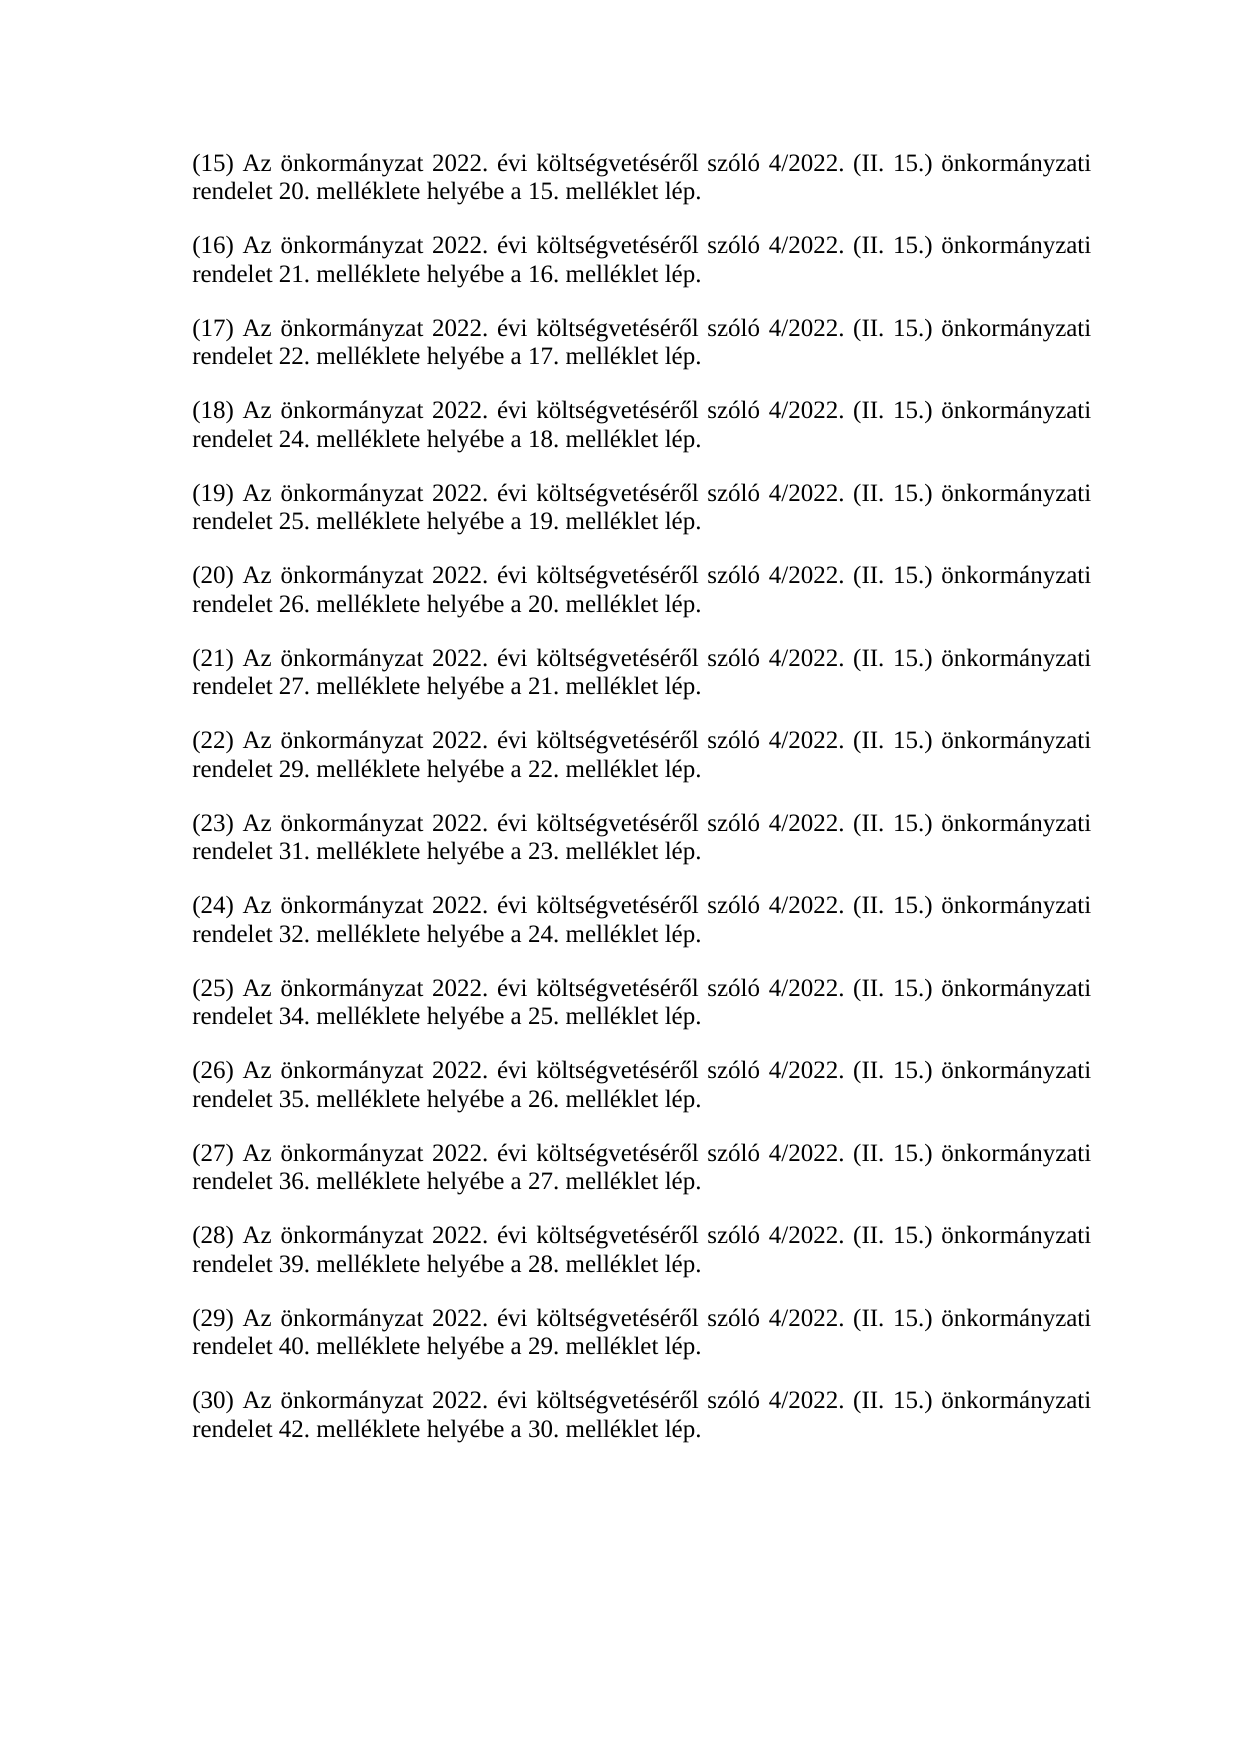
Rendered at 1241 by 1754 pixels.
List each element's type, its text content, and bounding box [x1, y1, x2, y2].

text (27) Az önkormányzat 2022. évi költségvetéséről szóló 4/2022. (II. 15.) önkormányzati rendelet 36. melléklete helyébe a 27. melléklet lép. [192, 1138, 1092, 1195]
text (30) Az önkormányzat 2022. évi költségvetéséről szóló 4/2022. (II. 15.) önkormányzati rendelet 42. melléklete helyébe a 30. melléklet lép. [192, 1385, 1092, 1443]
text (25) Az önkormányzat 2022. évi költségvetéséről szóló 4/2022. (II. 15.) önkormányzati rendelet 34. melléklete helyébe a 25. melléklet lép. [192, 973, 1092, 1030]
text (15) Az önkormányzat 2022. évi költségvetéséről szóló 4/2022. (II. 15.) önkormányzati rendelet 20. melléklete helyébe a 15. melléklet lép. [192, 148, 1092, 205]
text (23) Az önkormányzat 2022. évi költségvetéséről szóló 4/2022. (II. 15.) önkormányzati rendelet 31. melléklete helyébe a 23. melléklet lép. [192, 808, 1092, 865]
text (29) Az önkormányzat 2022. évi költségvetéséről szóló 4/2022. (II. 15.) önkormányzati rendelet 40. melléklete helyébe a 29. melléklet lép. [192, 1303, 1092, 1360]
text (28) Az önkormányzat 2022. évi költségvetéséről szóló 4/2022. (II. 15.) önkormányzati rendelet 39. melléklete helyébe a 28. melléklet lép. [192, 1220, 1092, 1278]
text (19) Az önkormányzat 2022. évi költségvetéséről szóló 4/2022. (II. 15.) önkormányzati rendelet 25. melléklete helyébe a 19. melléklet lép. [192, 478, 1092, 535]
text (20) Az önkormányzat 2022. évi költségvetéséről szóló 4/2022. (II. 15.) önkormányzati rendelet 26. melléklete helyébe a 20. melléklet lép. [192, 560, 1092, 618]
text (16) Az önkormányzat 2022. évi költségvetéséről szóló 4/2022. (II. 15.) önkormányzati rendelet 21. melléklete helyébe a 16. melléklet lép. [192, 230, 1092, 288]
text (18) Az önkormányzat 2022. évi költségvetéséről szóló 4/2022. (II. 15.) önkormányzati rendelet 24. melléklete helyébe a 18. melléklet lép. [192, 395, 1092, 453]
text (17) Az önkormányzat 2022. évi költségvetéséről szóló 4/2022. (II. 15.) önkormányzati rendelet 22. melléklete helyébe a 17. melléklet lép. [192, 313, 1092, 370]
text (24) Az önkormányzat 2022. évi költségvetéséről szóló 4/2022. (II. 15.) önkormányzati rendelet 32. melléklete helyébe a 24. melléklet lép. [192, 890, 1092, 948]
text (26) Az önkormányzat 2022. évi költségvetéséről szóló 4/2022. (II. 15.) önkormányzati rendelet 35. melléklete helyébe a 26. melléklet lép. [192, 1055, 1092, 1113]
text (22) Az önkormányzat 2022. évi költségvetéséről szóló 4/2022. (II. 15.) önkormányzati rendelet 29. melléklete helyébe a 22. melléklet lép. [192, 725, 1092, 783]
text (21) Az önkormányzat 2022. évi költségvetéséről szóló 4/2022. (II. 15.) önkormányzati rendelet 27. melléklete helyébe a 21. melléklet lép. [192, 643, 1092, 700]
